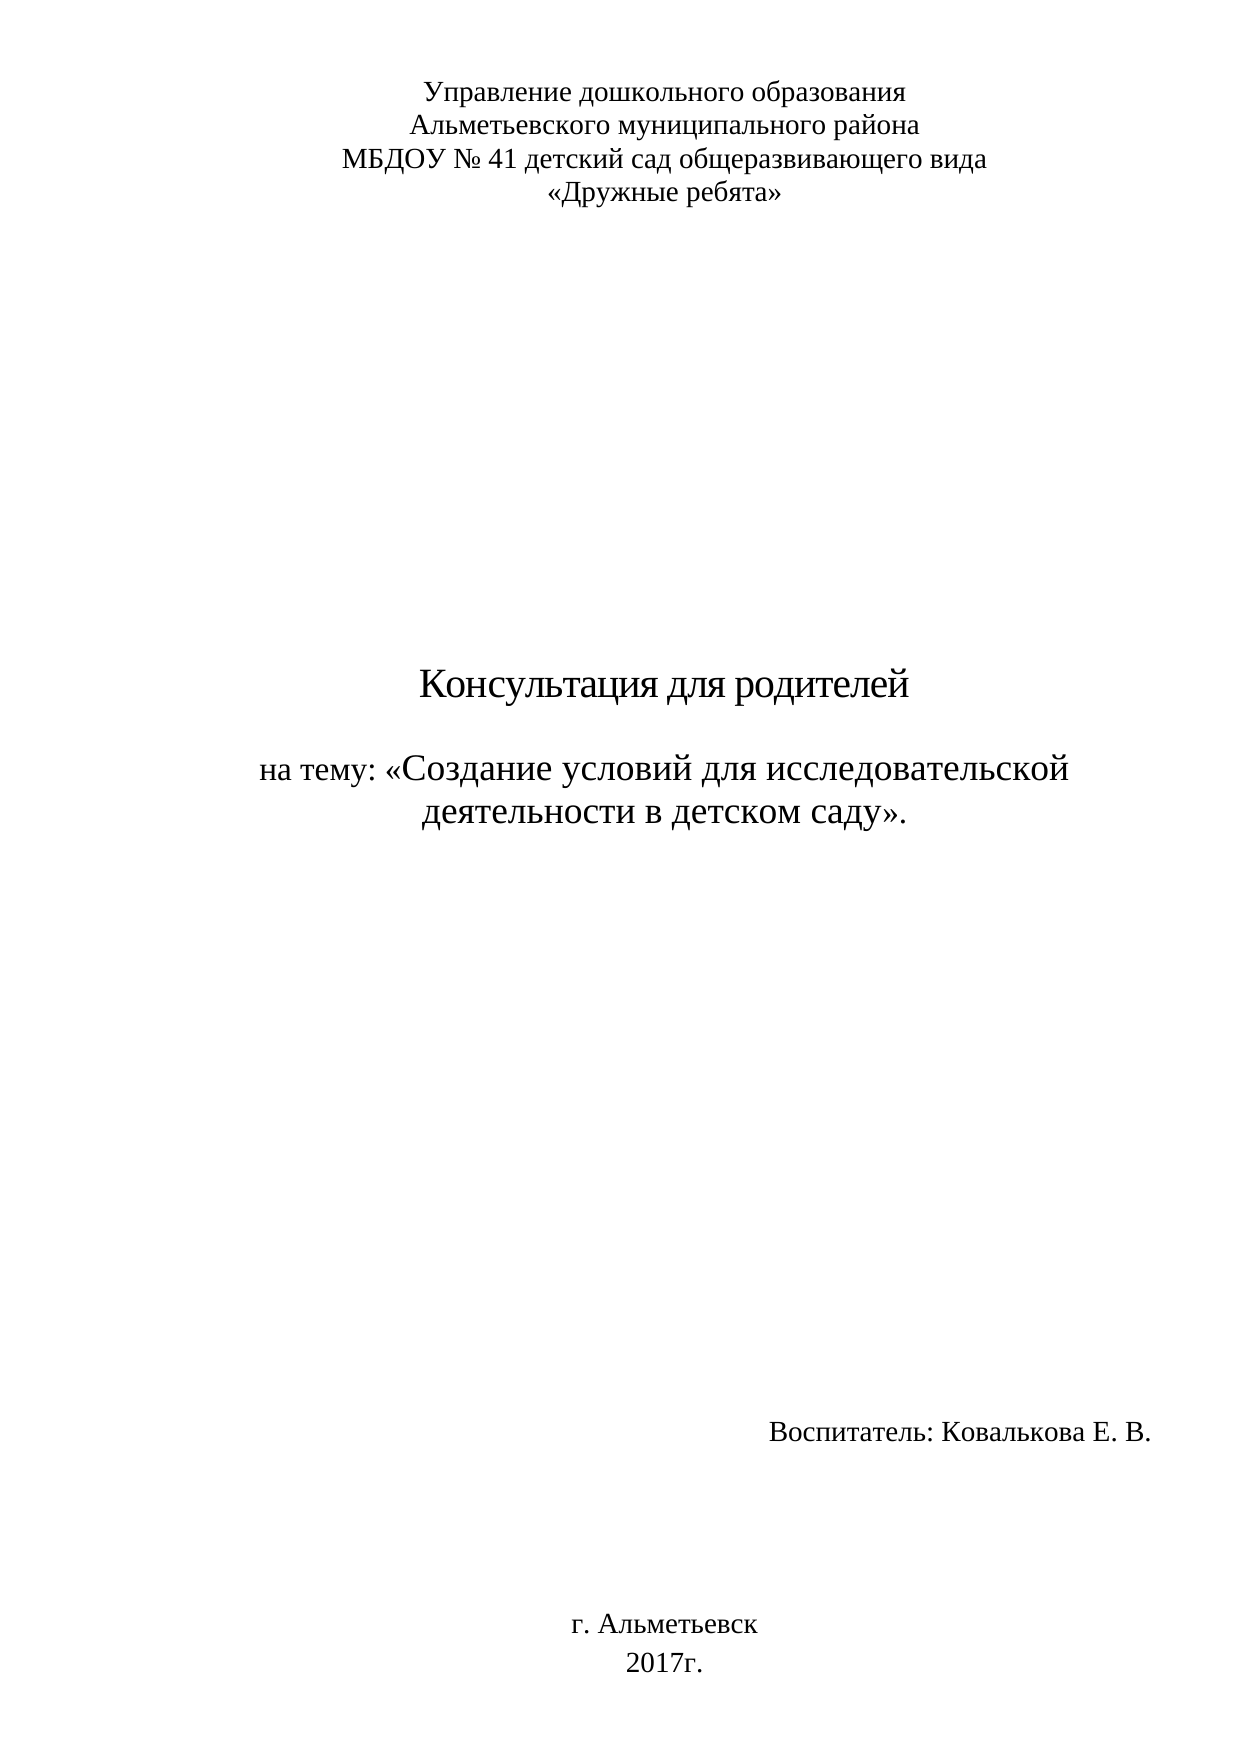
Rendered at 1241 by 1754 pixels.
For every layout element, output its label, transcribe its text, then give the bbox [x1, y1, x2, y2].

text «Дружные ребята» [177, 174, 1152, 208]
text Воспитатель: Ковалькова Е. В. [177, 1410, 1152, 1449]
text на тему: «Создание условий для исследовательской деятельности в детском саду». [177, 708, 1152, 832]
text 2017г. [177, 1641, 1152, 1680]
text Консультация для родителей [177, 656, 1152, 708]
text г. Альметьевск [177, 1603, 1152, 1641]
text МБДОУ № 41 детский сад общеразвивающего вида [177, 141, 1152, 174]
text Управление дошкольного образования Альметьевского муниципального района [177, 74, 1152, 141]
